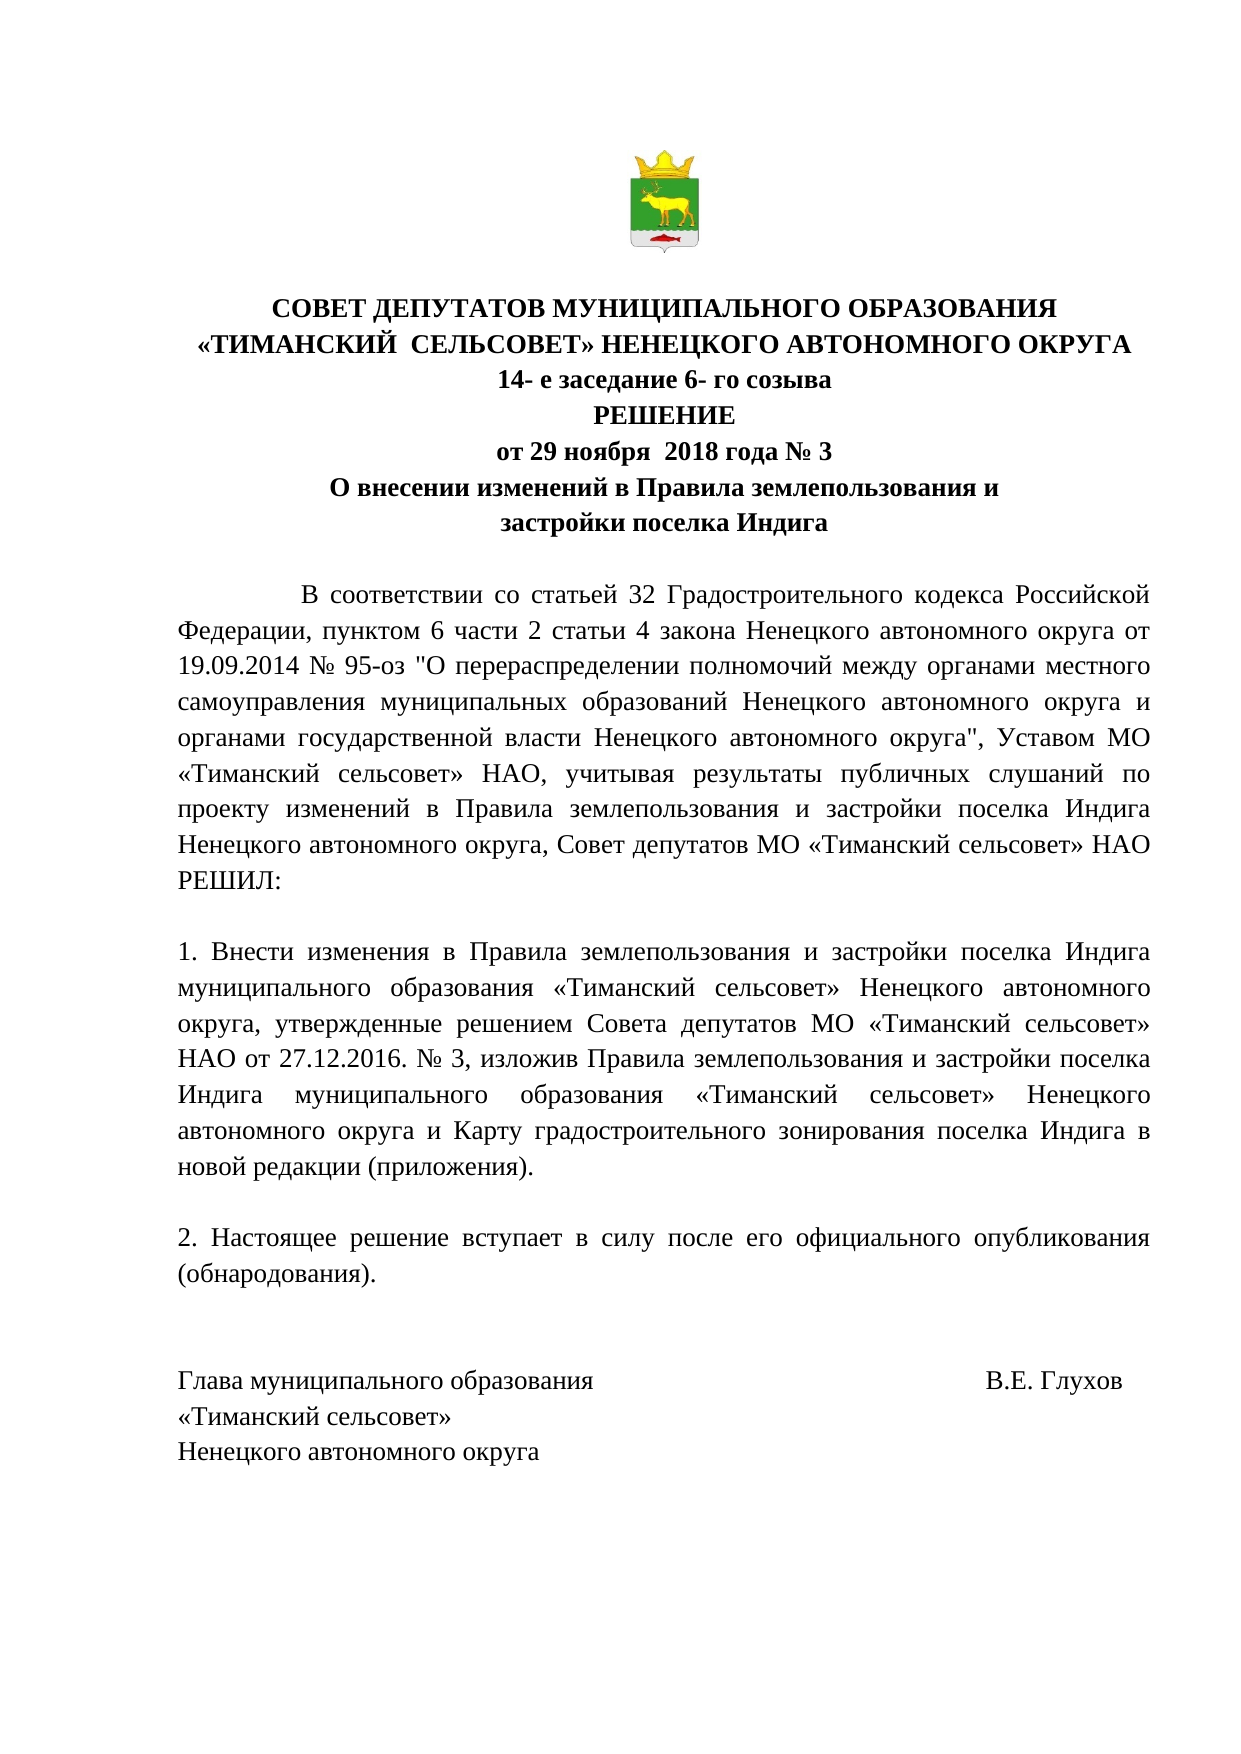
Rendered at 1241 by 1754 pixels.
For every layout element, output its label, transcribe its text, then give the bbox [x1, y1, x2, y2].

picture [627, 150, 702, 253]
text «ТИМАНСКИЙ СЕЛЬСОВЕТ» НЕНЕЦКОГО АВТОНОМНОГО ОКРУГА [177, 328, 1152, 359]
text СОВЕТ ДЕПУТАТОВ МУНИЦИПАЛЬНОГО ОБРАЗОВАНИЯ [177, 292, 1152, 323]
text В соответствии со статьей 32 Градостроительного кодекса Российской Федерации, пунктом 6 части 2 статьи 4 закона Ненецкого автономного округа от 19.09.2014 № 95-оз "О перераспределении полномочий между органами местного самоуправления муниципальных образований Ненецкого автономного округа и органами государственной власти Ненецкого автономного округа", Уставом МО «Тиманский сельсовет» НАО, учитывая результаты публичных слушаний по проекту изменений в Правила землепользования и застройки поселка Индига Ненецкого автономного округа, Совет депутатов МО «Тиманский сельсовет» НАО РЕШИЛ: [177, 578, 1152, 895]
text застройки поселка Индига [177, 507, 1152, 538]
text 14- е заседание 6- го созыва [177, 364, 1152, 395]
text 1. Внести изменения в Правила землепользования и застройки поселка Индига муниципального образования «Тиманский сельсовет» Ненецкого автономного округа, утвержденные решением Совета депутатов МО «Тиманский сельсовет» НАО от 27.12.2016. № 3, изложив Правила землепользования и застройки поселка Индига муниципального образования «Тиманский сельсовет» Ненецкого автономного округа и Карту градостроительного зонирования поселка Индига в новой редакции (приложения). [177, 935, 1152, 1181]
text «Тиманский сельсовет» [177, 1400, 1152, 1431]
text от 29 ноября 2018 года № 3 [177, 435, 1152, 466]
text 2. Настоящее решение вступает в силу после его официального опубликования (обнародования). [177, 1221, 1152, 1288]
text Глава муниципального образования В.Е. Глухов [177, 1364, 1152, 1395]
text РЕШЕНИЕ [177, 399, 1152, 431]
text О внесении изменений в Правила землепользования и [177, 471, 1152, 502]
text Ненецкого автономного округа [177, 1436, 1152, 1467]
